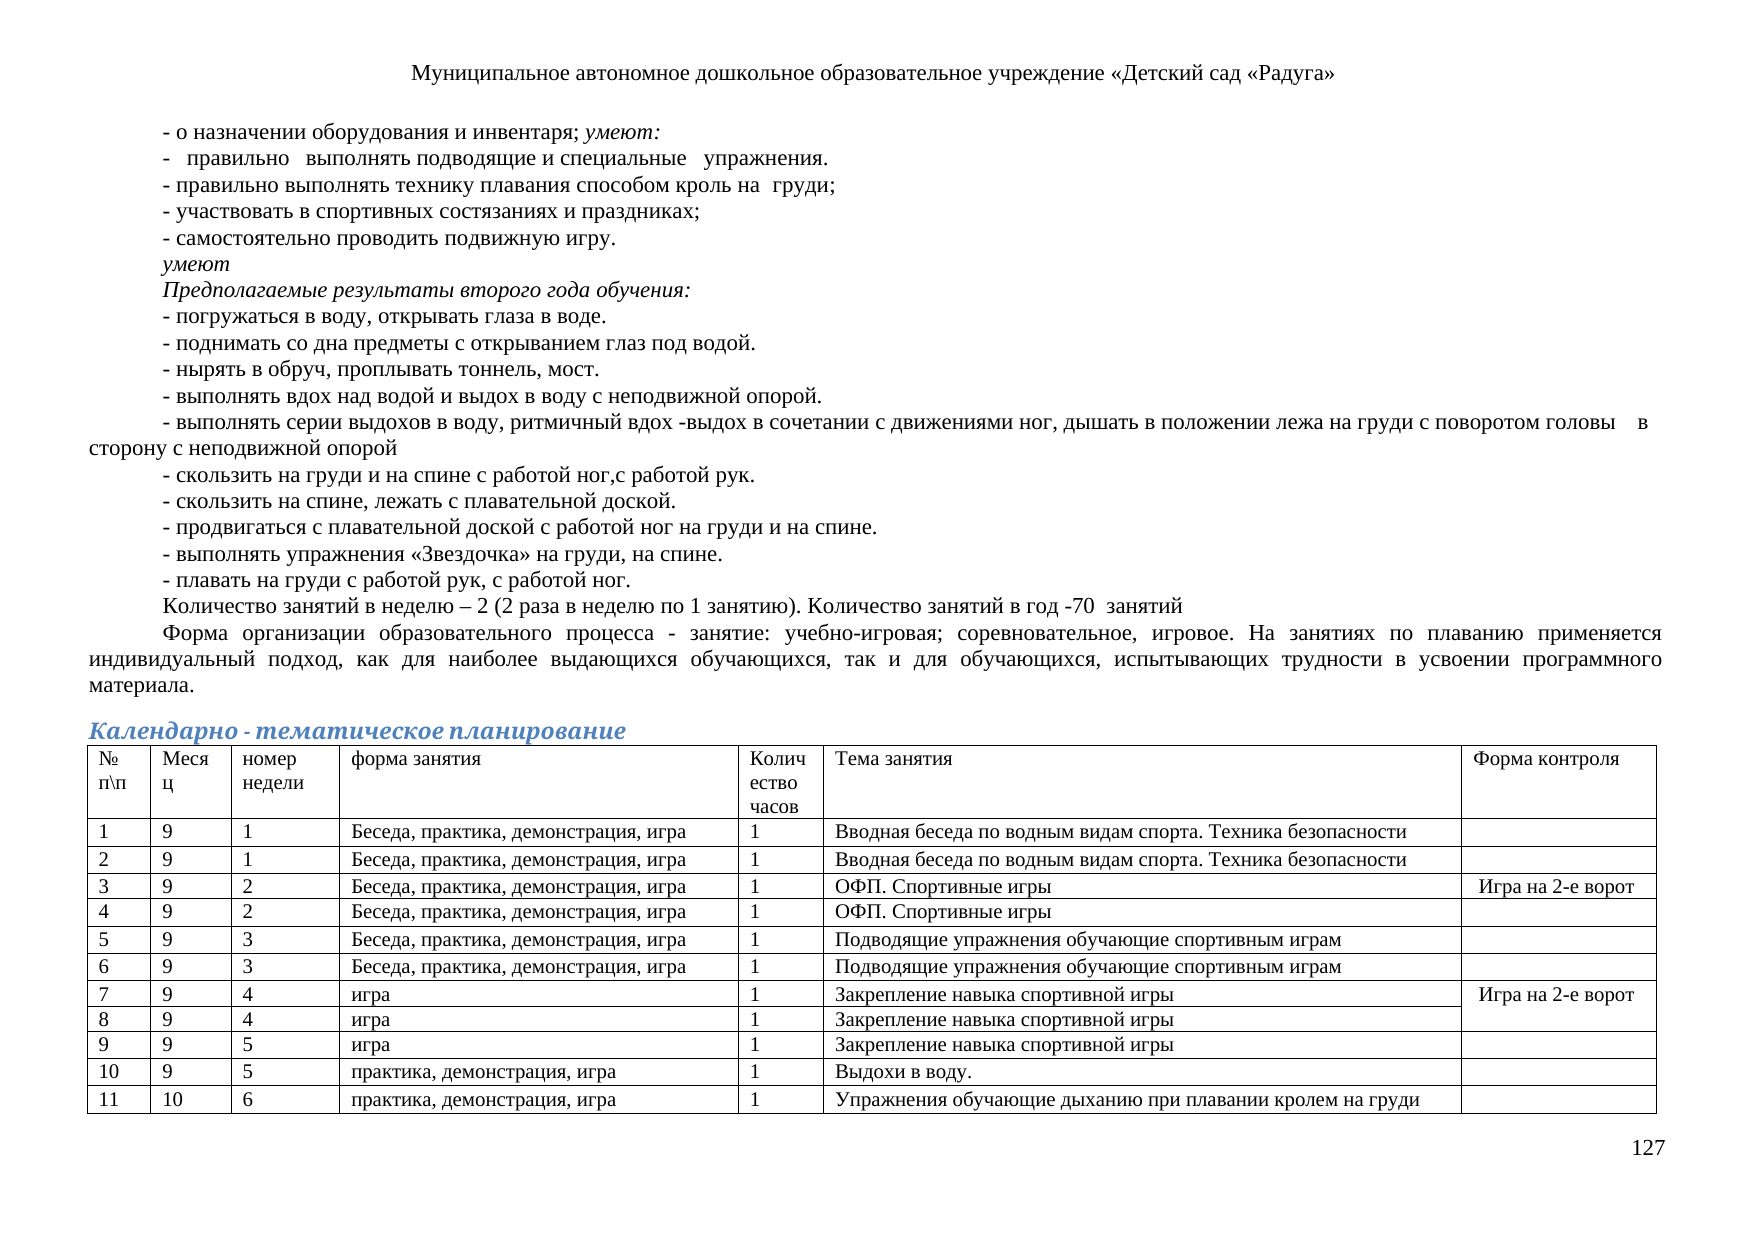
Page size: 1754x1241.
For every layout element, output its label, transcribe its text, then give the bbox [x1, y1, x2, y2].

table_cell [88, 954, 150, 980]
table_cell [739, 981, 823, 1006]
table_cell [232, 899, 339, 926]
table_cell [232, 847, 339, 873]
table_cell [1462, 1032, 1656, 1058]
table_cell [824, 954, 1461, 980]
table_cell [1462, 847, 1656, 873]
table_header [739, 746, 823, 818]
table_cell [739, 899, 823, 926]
text - правильно выполнять подводящие и специальные упражнения. [89, 144, 1665, 171]
text - выполнять упражнения «Звездочка» на груди, на спине. [89, 540, 1665, 566]
text Форма организации образовательного процесса - занятие: учебно-игровая; соревновательное, игровое. На занятиях по плаванию применяется индивидуальный подход, как для наиболее выдающихся обучающихся, так и для обучающихся, испытывающих трудности в усвоении программного материала. [89, 619, 1665, 698]
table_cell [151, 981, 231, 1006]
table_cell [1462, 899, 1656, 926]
text - скользить на спине, лежать с плавательной доской. [89, 487, 1665, 513]
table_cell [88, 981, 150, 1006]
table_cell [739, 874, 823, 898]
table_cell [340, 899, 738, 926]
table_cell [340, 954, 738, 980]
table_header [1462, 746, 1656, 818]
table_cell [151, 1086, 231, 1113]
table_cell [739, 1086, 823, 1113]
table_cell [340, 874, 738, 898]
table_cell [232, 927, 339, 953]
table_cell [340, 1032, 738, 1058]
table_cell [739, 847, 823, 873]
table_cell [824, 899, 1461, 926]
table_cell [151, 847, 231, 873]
text умеют [89, 250, 1665, 276]
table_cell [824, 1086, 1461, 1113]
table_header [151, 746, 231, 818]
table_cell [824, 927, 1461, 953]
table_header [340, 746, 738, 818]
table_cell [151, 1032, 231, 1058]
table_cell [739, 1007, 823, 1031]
text - скользить на груди и на спине с работой ног,с работой рук. [89, 461, 1665, 487]
text - плавать на груди с работой рук, с работой ног. [89, 566, 1665, 592]
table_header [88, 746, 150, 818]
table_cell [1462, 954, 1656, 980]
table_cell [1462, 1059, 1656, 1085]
text Предполагаемые результаты второго года обучения: [89, 276, 1665, 303]
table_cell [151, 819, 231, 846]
subtitle Календарно - тематическое планирование [89, 719, 1665, 745]
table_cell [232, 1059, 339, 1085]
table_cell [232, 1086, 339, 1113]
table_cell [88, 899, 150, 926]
text - погружаться в воду, открывать глаза в воде. [89, 303, 1665, 329]
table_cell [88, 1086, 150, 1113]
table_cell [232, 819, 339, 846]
text - выполнять вдох над водой и выдох в воду с неподвижной опорой. [89, 382, 1665, 408]
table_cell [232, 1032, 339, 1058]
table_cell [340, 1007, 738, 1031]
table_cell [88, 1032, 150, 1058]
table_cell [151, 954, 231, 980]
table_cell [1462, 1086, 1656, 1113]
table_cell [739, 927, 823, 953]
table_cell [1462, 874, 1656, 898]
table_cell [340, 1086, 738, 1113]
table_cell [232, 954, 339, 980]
text - участвовать в спортивных состязаниях и праздниках; [89, 197, 1665, 223]
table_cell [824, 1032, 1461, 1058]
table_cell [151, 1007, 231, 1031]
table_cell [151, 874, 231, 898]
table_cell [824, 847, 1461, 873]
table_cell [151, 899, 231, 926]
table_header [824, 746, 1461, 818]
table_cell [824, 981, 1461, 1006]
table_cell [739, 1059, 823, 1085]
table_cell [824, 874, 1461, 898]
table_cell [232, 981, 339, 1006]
text - продвигаться с плавательной доской с работой ног на груди и на спине. [89, 513, 1665, 540]
text - поднимать со дна предметы с открыванием глаз под водой. [89, 329, 1665, 355]
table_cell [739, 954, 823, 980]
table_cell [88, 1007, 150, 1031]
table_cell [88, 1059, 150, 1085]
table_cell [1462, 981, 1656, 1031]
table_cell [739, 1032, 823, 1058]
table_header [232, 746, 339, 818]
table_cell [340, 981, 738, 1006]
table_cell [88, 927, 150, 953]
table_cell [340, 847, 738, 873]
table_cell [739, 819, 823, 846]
text - о назначении оборудования и инвентаря; умеют: [89, 118, 1665, 144]
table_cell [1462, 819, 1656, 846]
text - выполнять серии выдохов в воду, ритмичный вдох -выдох в сочетании с движениями ног, дышать в положении лежа на груди с поворотом головы в сторону с неподвижной опорой [89, 408, 1665, 461]
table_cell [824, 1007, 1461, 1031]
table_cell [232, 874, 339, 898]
text - нырять в обруч, проплывать тоннель, мост. [89, 355, 1665, 382]
text - самостоятельно проводить подвижную игру. [89, 223, 1665, 250]
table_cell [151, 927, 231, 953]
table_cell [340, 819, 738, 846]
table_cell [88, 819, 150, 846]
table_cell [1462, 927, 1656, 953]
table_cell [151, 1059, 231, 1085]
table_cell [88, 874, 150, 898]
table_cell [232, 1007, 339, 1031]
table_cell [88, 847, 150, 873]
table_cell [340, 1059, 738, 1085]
text - правильно выполнять технику плавания способом кроль на груди; [89, 171, 1665, 197]
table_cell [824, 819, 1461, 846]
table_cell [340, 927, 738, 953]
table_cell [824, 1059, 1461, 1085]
text Количество занятий в неделю – 2 (2 раза в неделю по 1 занятию). Количество занятий в год -70 занятий [89, 592, 1665, 619]
